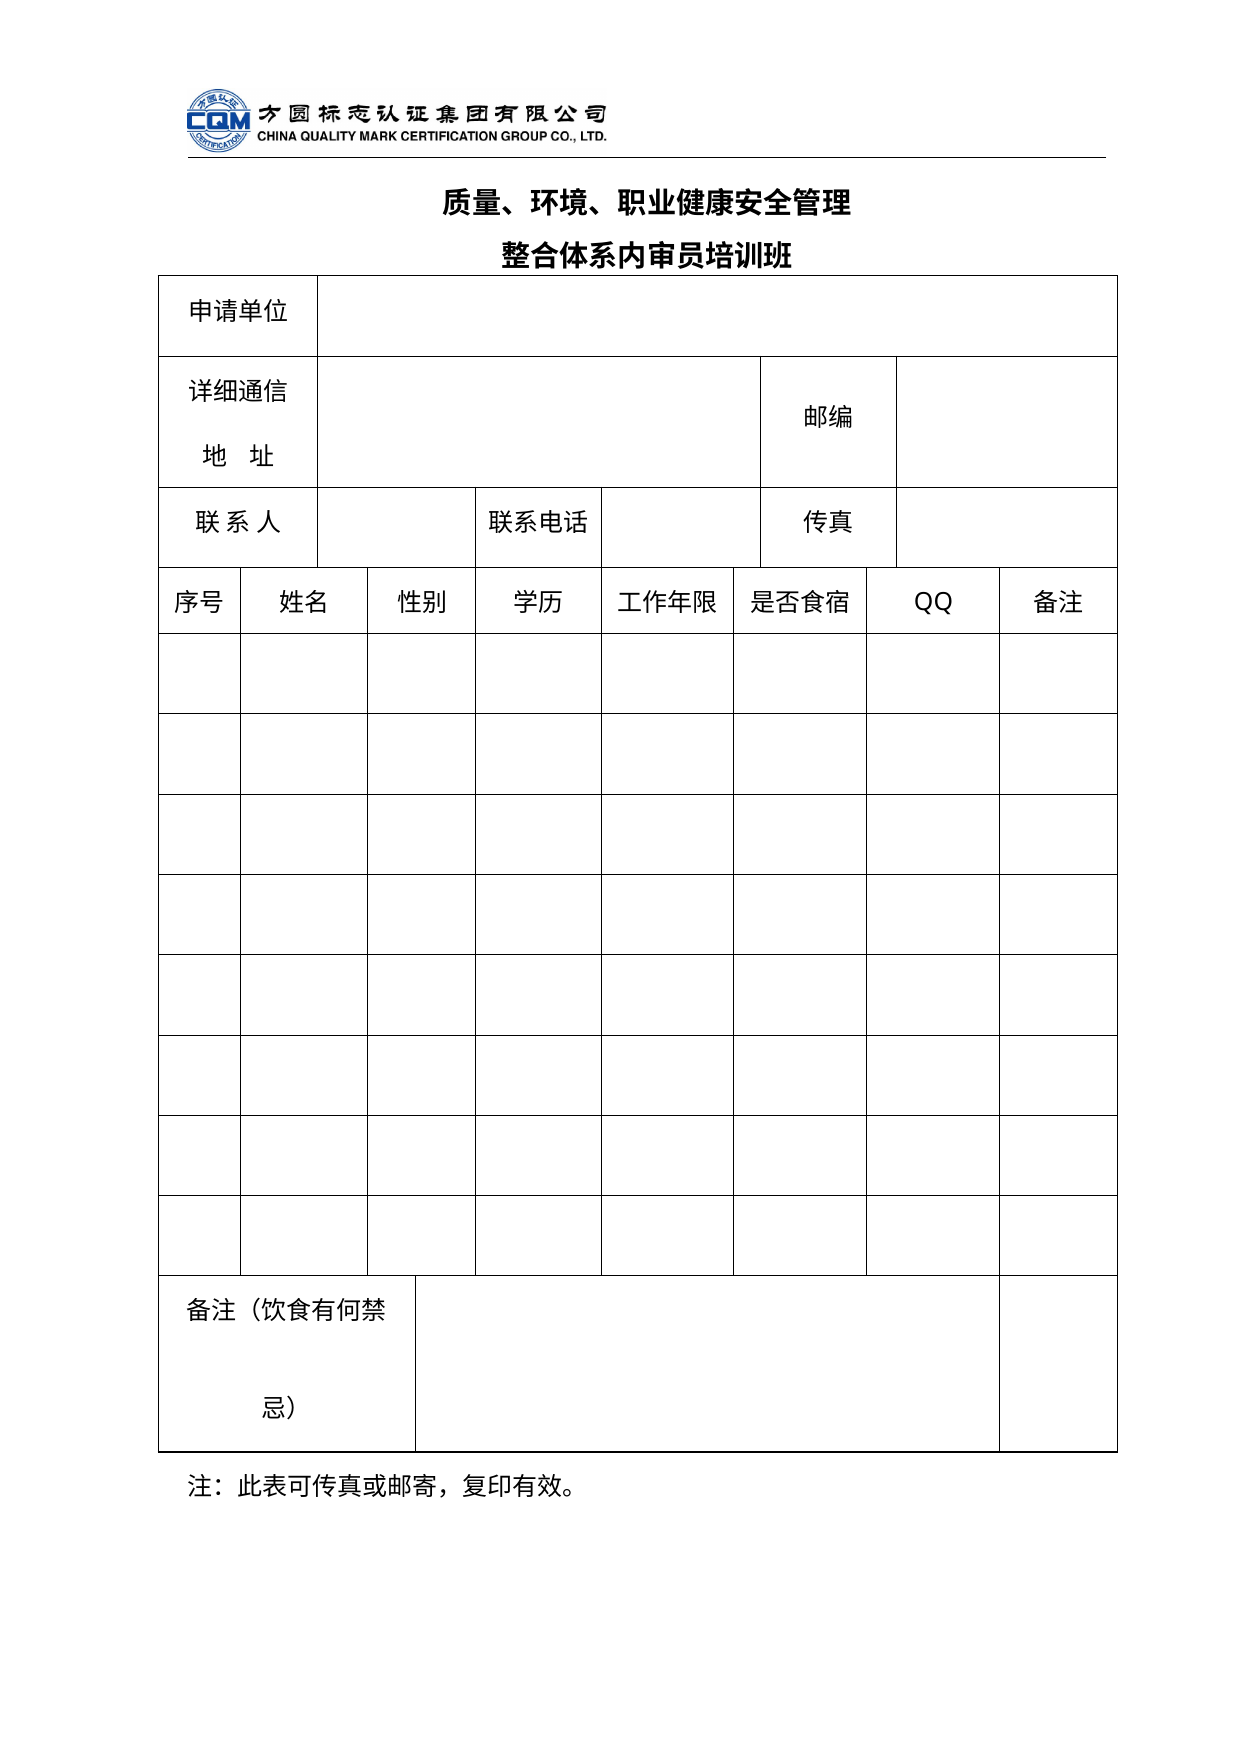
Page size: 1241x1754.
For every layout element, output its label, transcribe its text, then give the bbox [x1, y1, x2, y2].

table_cell 性别 [368, 568, 475, 633]
table_cell [241, 795, 367, 874]
table_cell [1000, 1196, 1117, 1275]
table_cell [476, 1116, 601, 1195]
table_cell [1000, 714, 1117, 793]
table_cell [867, 1116, 999, 1195]
table_cell [867, 714, 999, 793]
table_cell 工作年限 [602, 568, 733, 633]
table_cell [241, 634, 367, 713]
table_cell [867, 795, 999, 874]
picture [187, 88, 607, 155]
table_cell [602, 634, 733, 713]
table_cell [1000, 875, 1117, 954]
table_cell [159, 1196, 240, 1275]
table_cell [241, 1036, 367, 1115]
table_cell [476, 955, 601, 1034]
table_cell [318, 357, 760, 487]
table_cell [602, 1036, 733, 1115]
table_cell [734, 955, 866, 1034]
text 质量、环境、职业健康安全管理 [187, 168, 1106, 233]
table_header [318, 276, 1117, 356]
table_cell [734, 634, 866, 713]
table_cell [368, 1036, 475, 1115]
table_cell 联 系 人 [159, 488, 317, 567]
table_cell [734, 875, 866, 954]
table_cell [1000, 1276, 1117, 1451]
table_cell QQ [867, 568, 999, 633]
table_cell [368, 795, 475, 874]
table_cell [159, 875, 240, 954]
text 注：此表可传真或邮寄，复印有效。 [187, 1453, 1106, 1517]
table_cell [1000, 1036, 1117, 1115]
table_cell [476, 634, 601, 713]
table_cell [867, 875, 999, 954]
table_cell [318, 488, 475, 567]
table_cell [867, 1196, 999, 1275]
table_cell [897, 488, 1117, 567]
table_cell [368, 875, 475, 954]
table_cell [476, 875, 601, 954]
table_cell [159, 714, 240, 793]
table_cell 备注 [1000, 568, 1117, 633]
table_cell [159, 634, 240, 713]
table_cell [368, 1116, 475, 1195]
table_cell [1000, 955, 1117, 1034]
table_cell 详细通信 地 址 [159, 357, 317, 487]
table_cell [416, 1276, 999, 1451]
table_cell 备注（饮食有何禁忌） [159, 1276, 415, 1451]
table_cell [476, 714, 601, 793]
table_cell [734, 1196, 866, 1275]
table_cell [159, 955, 240, 1034]
table_cell [241, 1196, 367, 1275]
table_cell [734, 714, 866, 793]
table_cell [241, 714, 367, 793]
table_cell 姓名 [241, 568, 367, 633]
table_cell [602, 955, 733, 1034]
table_cell [867, 1036, 999, 1115]
table_cell [476, 1196, 601, 1275]
table_cell [734, 1036, 866, 1115]
table_cell [1000, 634, 1117, 713]
table_cell [368, 634, 475, 713]
table_cell [602, 1196, 733, 1275]
table_cell [602, 714, 733, 793]
table_cell [476, 795, 601, 874]
table_cell [602, 875, 733, 954]
table_cell [1000, 1116, 1117, 1195]
table_cell [159, 795, 240, 874]
table_cell [241, 875, 367, 954]
table_cell 序号 [159, 568, 240, 633]
table_cell [476, 1036, 601, 1115]
table_cell [734, 795, 866, 874]
table_cell 联系电话 [476, 488, 601, 567]
text 整合体系内审员培训班 [187, 233, 1106, 275]
table_cell [602, 488, 760, 567]
table_cell [602, 795, 733, 874]
table_cell 邮编 [761, 357, 896, 487]
table_cell 传真 [761, 488, 896, 567]
table_cell [368, 1196, 475, 1275]
table_cell [368, 955, 475, 1034]
table_cell 是否食宿 [734, 568, 866, 633]
table_cell [867, 634, 999, 713]
table_cell [867, 955, 999, 1034]
table_header 申请单位 [159, 276, 317, 356]
table_cell [368, 714, 475, 793]
table_cell [241, 1116, 367, 1195]
table_cell [734, 1116, 866, 1195]
table_cell [241, 955, 367, 1034]
table_cell [159, 1116, 240, 1195]
table_cell [897, 357, 1117, 487]
table_cell [1000, 795, 1117, 874]
table_cell 学历 [476, 568, 601, 633]
table_cell [159, 1036, 240, 1115]
table_cell [602, 1116, 733, 1195]
